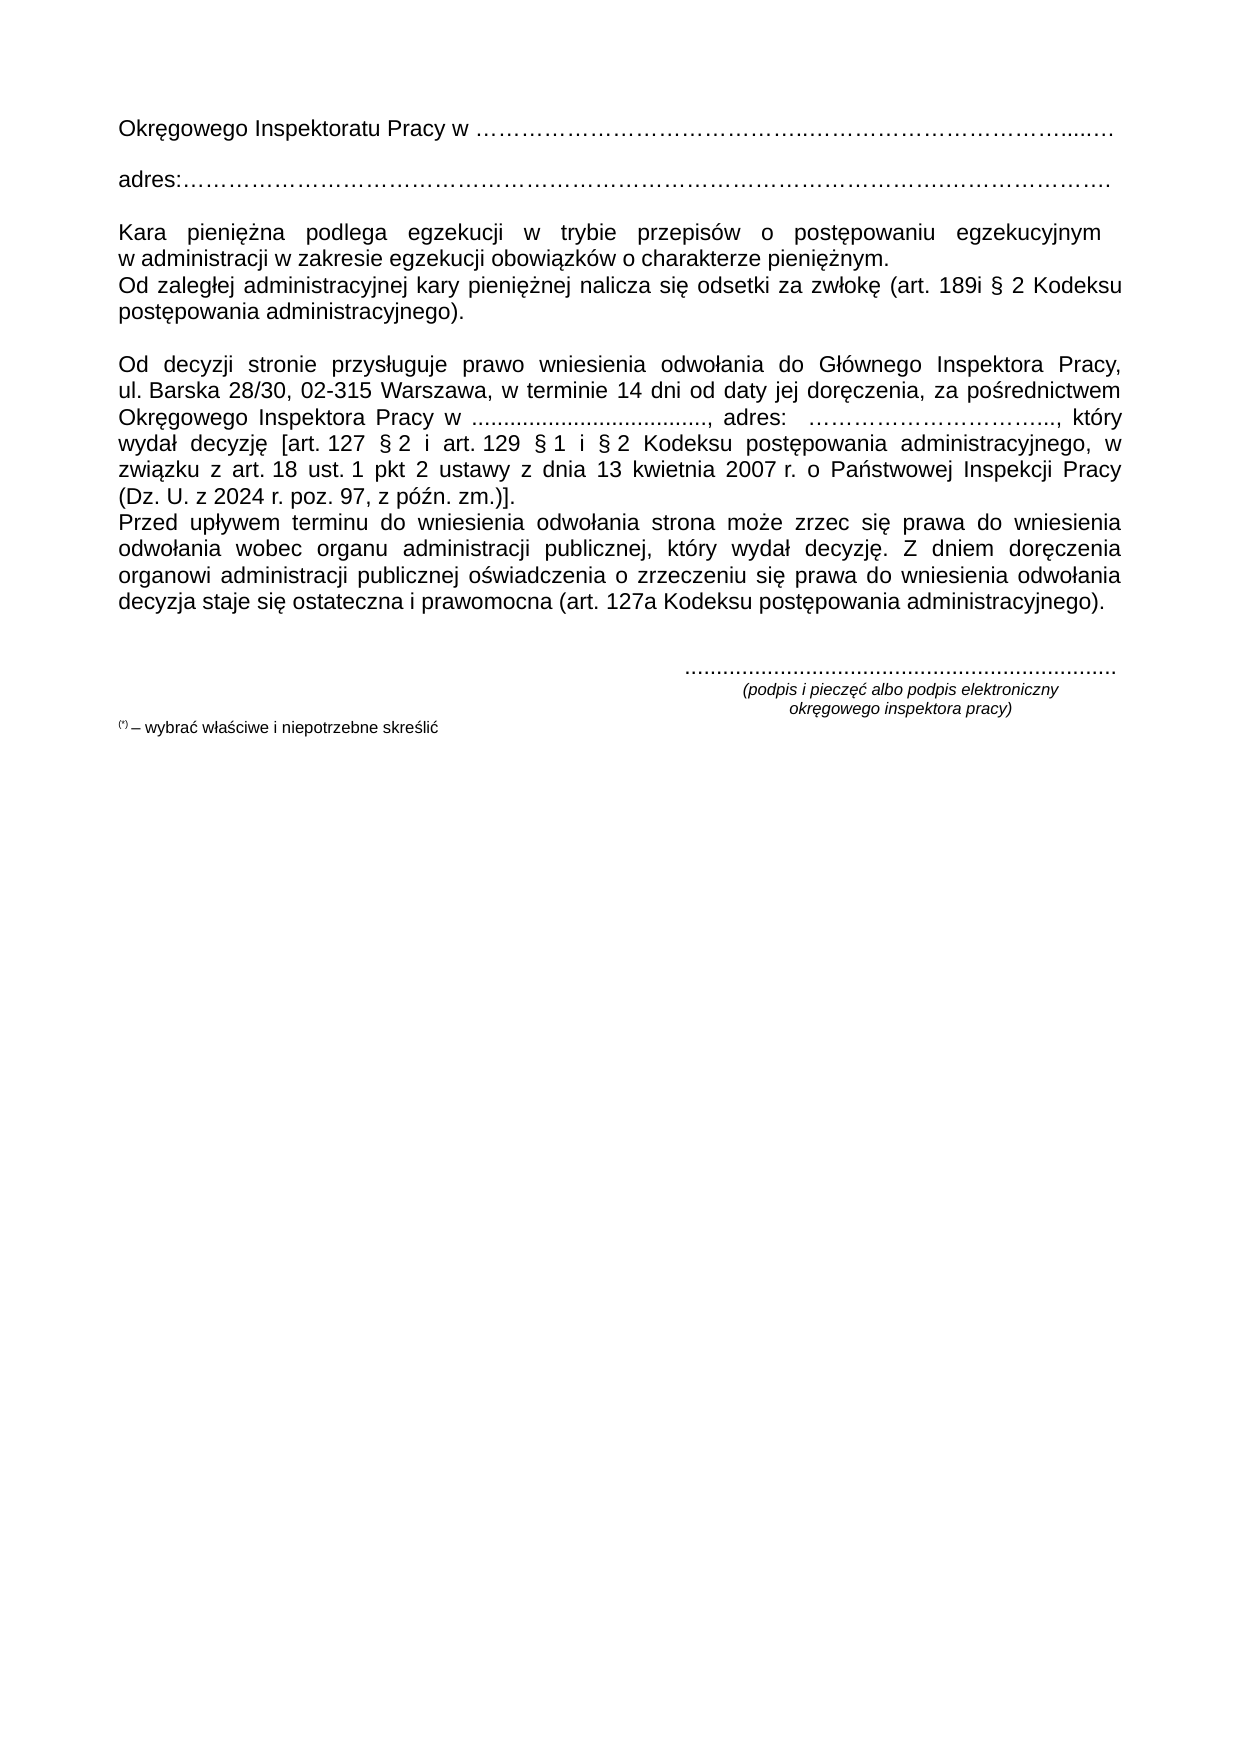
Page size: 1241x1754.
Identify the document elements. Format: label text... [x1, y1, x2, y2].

text (podpis i pieczęć albo podpis elektroniczny okręgowego inspektora pracy) [679, 679, 1122, 718]
text Od zaległej administracyjnej kary pieniężnej nalicza się odsetki za zwłokę (art. 189i § 2 Kodeksu postępowania administracyjnego). [118, 272, 1122, 324]
text adres:……………………………………………………………………………………….…………………. [118, 166, 1122, 193]
text (*) – wybrać właściwe i niepotrzebne skreślić [118, 718, 1122, 737]
text .................................................................... [679, 653, 1122, 679]
text Kara pieniężna podlega egzekucji w trybie przepisów o postępowaniu egzekucyjnym w administracji w zakresie egzekucji obowiązków o charakterze pieniężnym. [118, 219, 1122, 272]
text Od decyzji stronie przysługuje prawo wniesienia odwołania do Głównego Inspektora Pracy, ul. Barska 28/30, 02-315 Warszawa, w terminie 14 dni od daty jej doręczenia, za pośrednictwem Okręgowego Inspektora Pracy w ....................................., adres: …………………………..., który wydał decyzję [art. 127 § 2 i art. 129 § 1 i § 2 Kodeksu postępowania administracyjnego, w związku z art. 18 ust. 1 pkt 2 ustawy z dnia 13 kwietnia 2007 r. o Państwowej Inspekcji Pracy (Dz. U. z 2024 r. poz. 97, z późn. zm.)]. [118, 351, 1122, 509]
text Przed upływem terminu do wniesienia odwołania strona może zrzec się prawa do wniesienia odwołania wobec organu administracji publicznej, który wydał decyzję. Z dniem doręczenia organowi administracji publicznej oświadczenia o zrzeczeniu się prawa do wniesienia odwołania decyzja staje się ostateczna i prawomocna (art. 127a Kodeksu postępowania administracyjnego). [118, 509, 1122, 614]
text Okręgowego Inspektoratu Pracy w ……………………………………..…………………………….....… [118, 115, 1122, 141]
